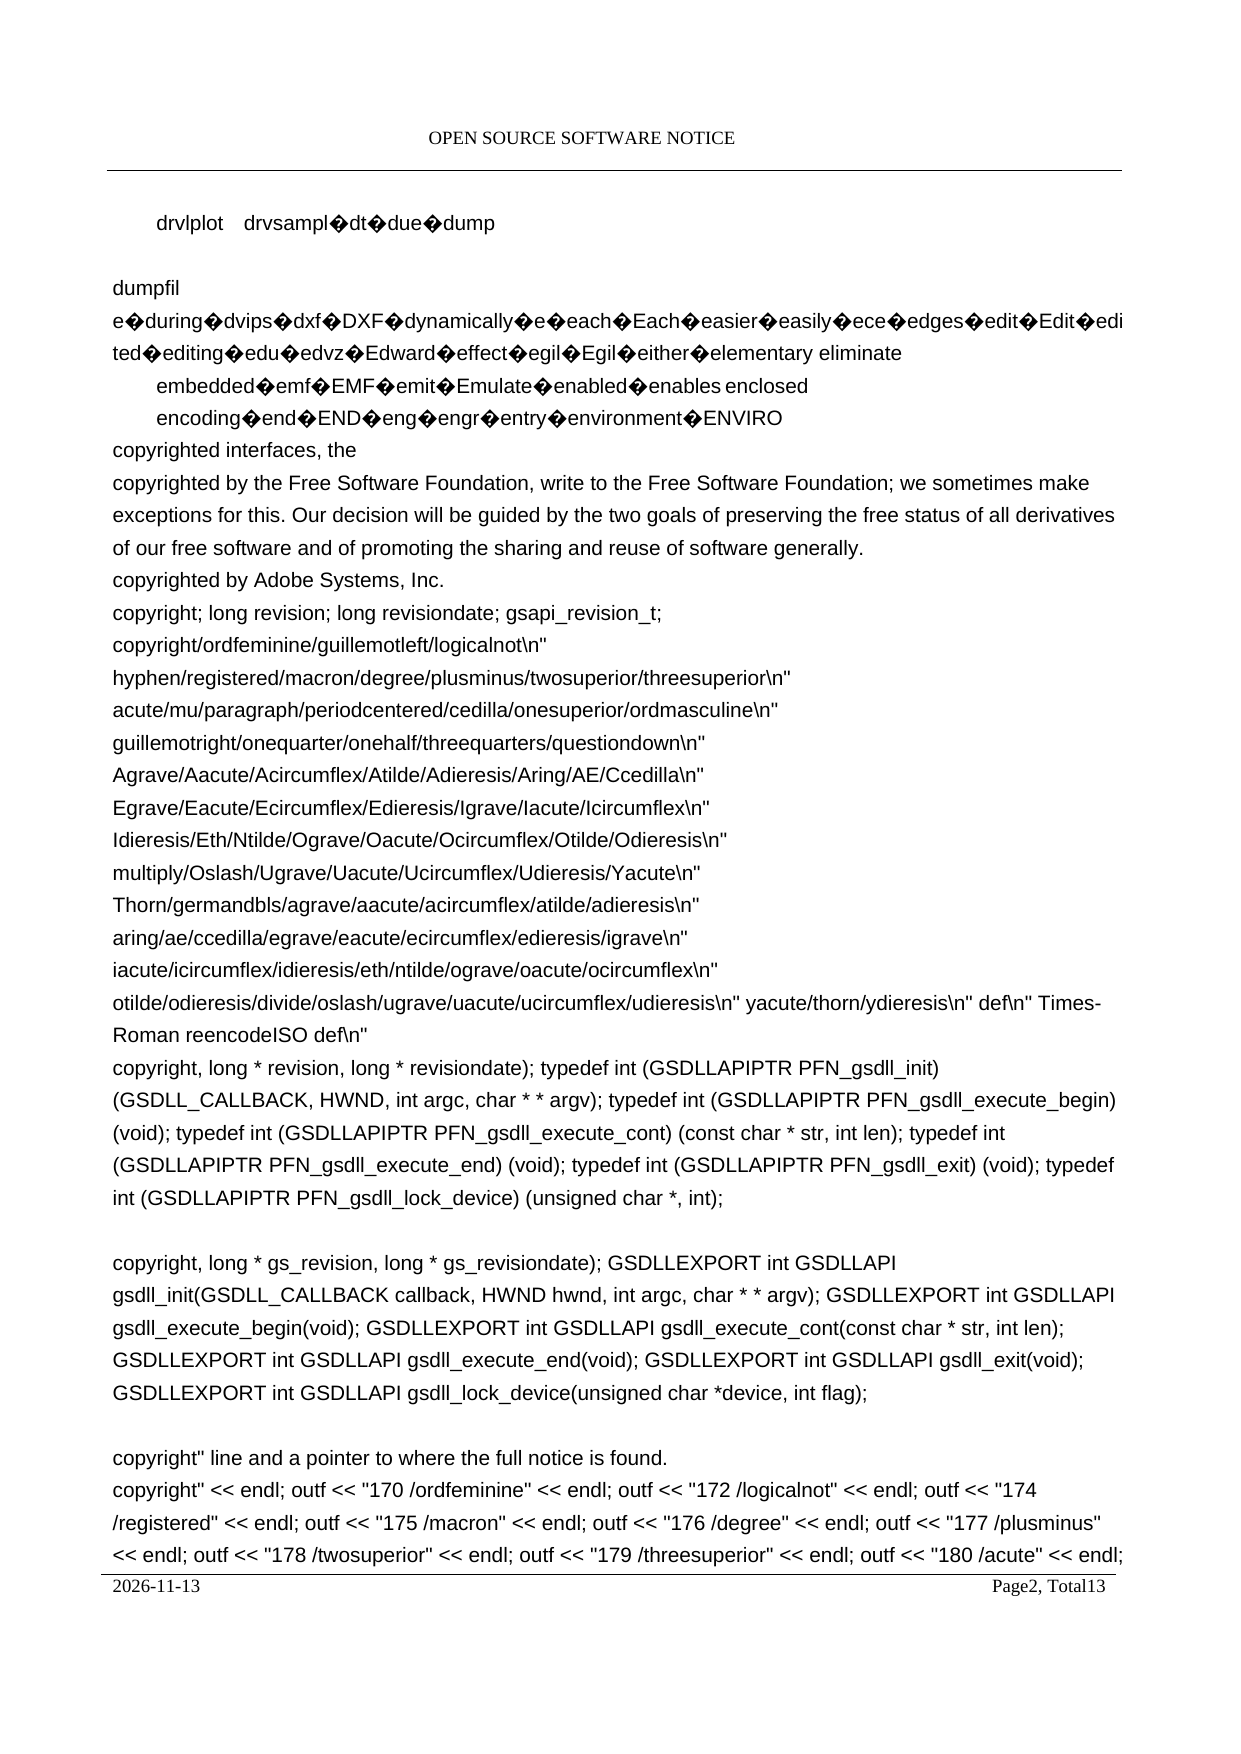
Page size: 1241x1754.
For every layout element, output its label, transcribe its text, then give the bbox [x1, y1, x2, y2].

text copyright, long * gs_revision, long * gs_revisiondate); GSDLLEXPORT int GSDLLAPI gsdll_init(GSDLL_CALLBACK callback, HWND hwnd, int argc, char * * argv); GSDLLEXPORT int GSDLLAPI gsdll_execute_begin(void); GSDLLEXPORT int GSDLLAPI gsdll_execute_cont(const char * str, int len); GSDLLEXPORT int GSDLLAPI gsdll_execute_end(void); GSDLLEXPORT int GSDLLAPI gsdll_exit(void); GSDLLEXPORT int GSDLLAPI gsdll_lock_device(unsigned char *device, int flag); [112, 1246, 1128, 1441]
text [112, 206, 1128, 434]
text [112, 1474, 1128, 1571]
text copyrighted interfaces, the [112, 434, 1128, 466]
text copyright/ordfeminine/guillemotleft/logicalnot\n" hyphen/registered/macron/degree/plusminus/twosuperior/threesuperior\n" acute/mu/paragraph/periodcentered/cedilla/onesuperior/ordmasculine\n" guillemotright/onequarter/onehalf/threequarters/questiondown\n" Agrave/Aacute/Acircumflex/Atilde/Adieresis/Aring/AE/Ccedilla\n" Egrave/Eacute/Ecircumflex/Edieresis/Igrave/Iacute/Icircumflex\n" Idieresis/Eth/Ntilde/Ograve/Oacute/Ocircumflex/Otilde/Odieresis\n" multiply/Oslash/Ugrave/Uacute/Ucircumflex/Udieresis/Yacute\n" Thorn/germandbls/agrave/aacute/acircumflex/atilde/adieresis\n" aring/ae/ccedilla/egrave/eacute/ecircumflex/edieresis/igrave\n" iacute/icircumflex/idieresis/eth/ntilde/ograve/oacute/ocircumflex\n" otilde/odieresis/divide/oslash/ugrave/uacute/ucircumflex/udieresis\n" yacute/thorn/ydieresis\n" def\n" Times-Roman reencodeISO def\n" [112, 629, 1128, 1051]
text copyright; long revision; long revisiondate; gsapi_revision_t; [112, 596, 1128, 629]
text copyright, long * revision, long * revisiondate); typedef int (GSDLLAPIPTR PFN_gsdll_init) (GSDLL_CALLBACK, HWND, int argc, char * * argv); typedef int (GSDLLAPIPTR PFN_gsdll_execute_begin) (void); typedef int (GSDLLAPIPTR PFN_gsdll_execute_cont) (const char * str, int len); typedef int (GSDLLAPIPTR PFN_gsdll_execute_end) (void); typedef int (GSDLLAPIPTR PFN_gsdll_exit) (void); typedef int (GSDLLAPIPTR PFN_gsdll_lock_device) (unsigned char *, int); [112, 1051, 1128, 1246]
text copyrighted by the Free Software Foundation, write to the Free Software Foundation; we sometimes make exceptions for this. Our decision will be guided by the two goals of preserving the free status of all derivatives of our free software and of promoting the sharing and reuse of software generally. [112, 466, 1128, 564]
text copyright" line and a pointer to where the full notice is found. [112, 1441, 1128, 1474]
text copyrighted by Adobe Systems, Inc. [112, 564, 1128, 596]
